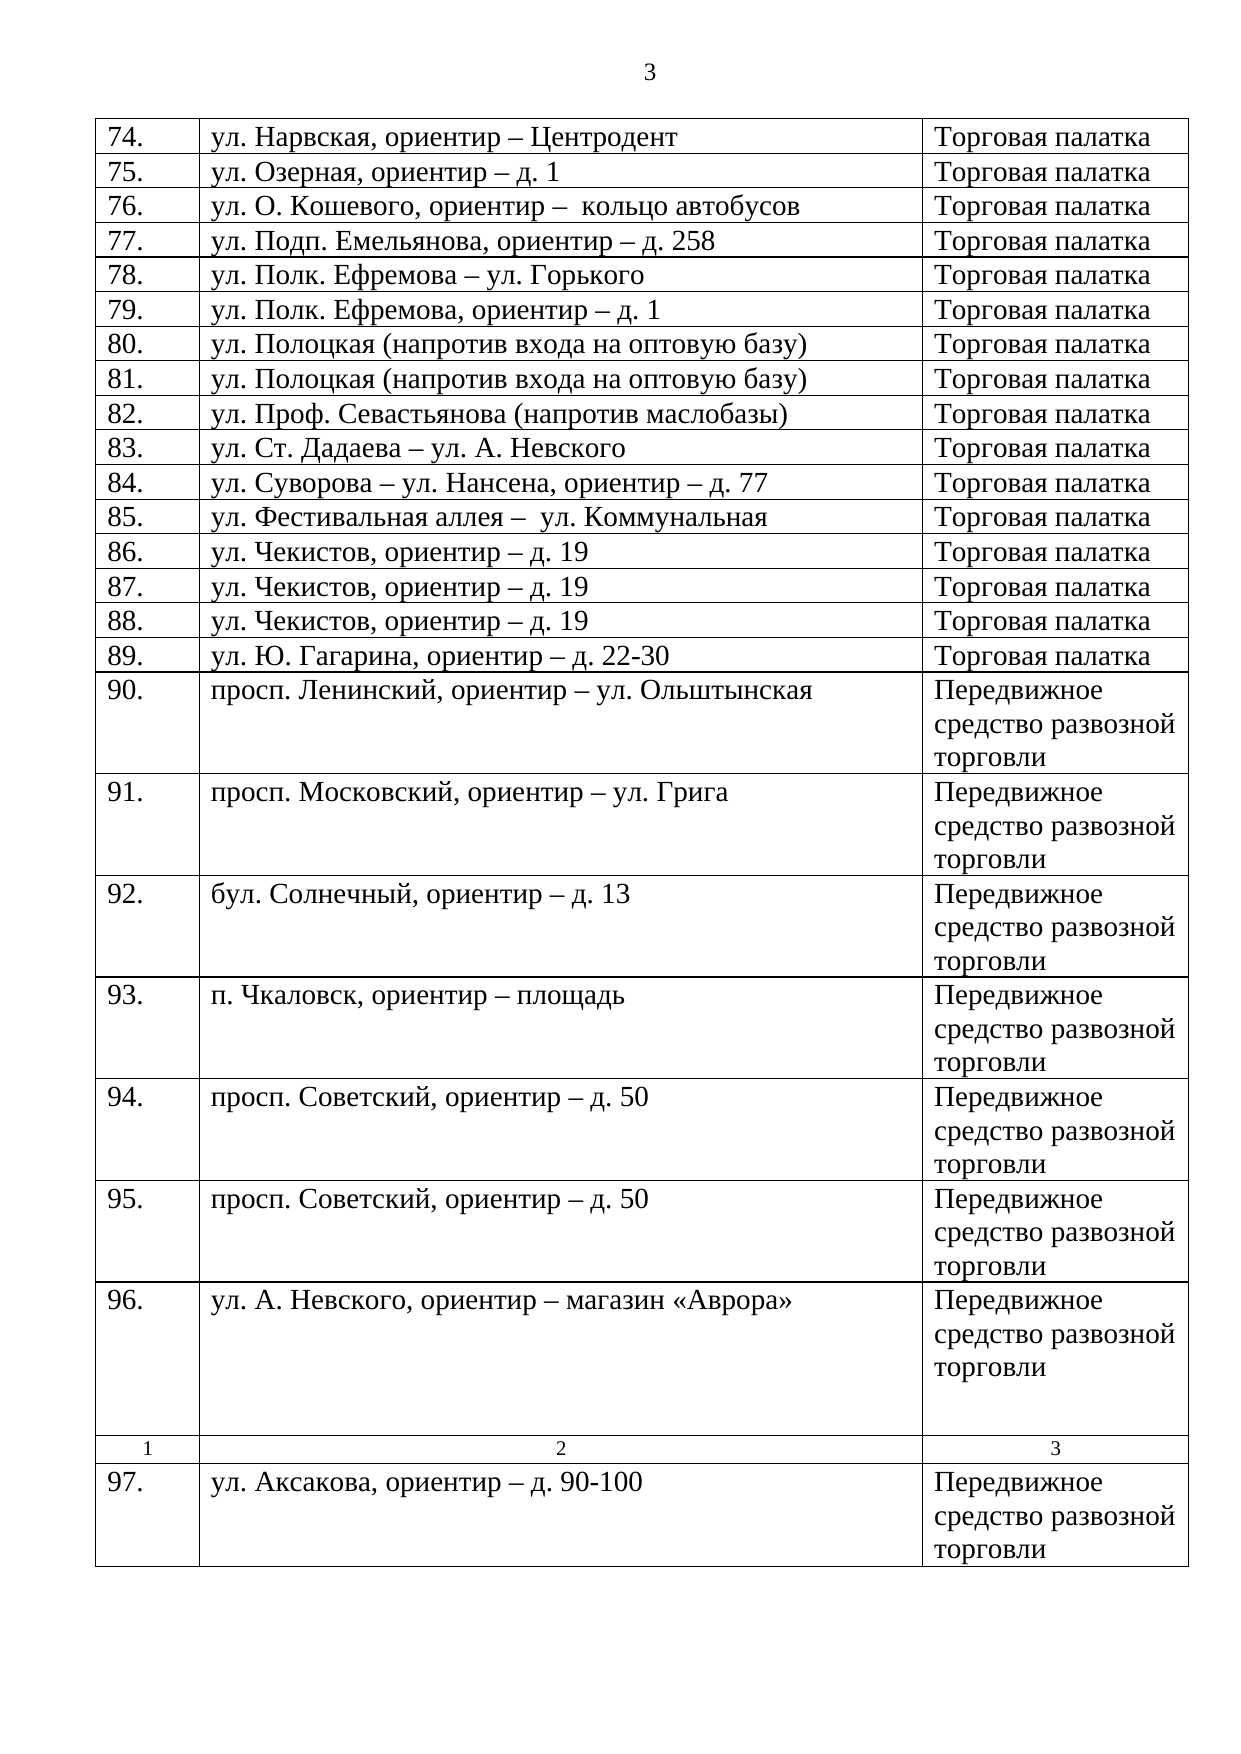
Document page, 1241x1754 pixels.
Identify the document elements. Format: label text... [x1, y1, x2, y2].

table_cell ул. Ю. Гагарина, ориентир – д. 22-30 [200, 638, 922, 671]
table_cell [96, 534, 199, 568]
table_cell Торговая палатка [923, 569, 1188, 602]
table_cell Торговая палатка [923, 292, 1188, 326]
table_cell Торговая палатка [923, 396, 1188, 429]
table_cell ул. Полк. Ефремова – ул. Горького [200, 258, 922, 291]
table_cell ул. Проф. Севастьянова (напротив маслобазы) [200, 396, 922, 429]
table_cell [96, 396, 199, 429]
table_cell [96, 119, 199, 153]
table_cell [96, 1181, 199, 1281]
table_cell Передвижное средство развозной торговли [923, 673, 1188, 773]
table_cell Передвижное средство развозной торговли [923, 1181, 1188, 1281]
table_cell [96, 465, 199, 498]
table_cell [96, 1079, 199, 1180]
table_cell просп. Ленинский, ориентир – ул. Ольштынская [200, 673, 922, 773]
table_cell [96, 1283, 199, 1435]
table_cell Торговая палатка [923, 430, 1188, 464]
table_cell просп. Советский, ориентир – д. 50 [200, 1079, 922, 1180]
table_cell просп. Советский, ориентир – д. 50 [200, 1181, 922, 1281]
table_cell [96, 1464, 199, 1566]
table_cell Торговая палатка [923, 361, 1188, 395]
table_cell [96, 430, 199, 464]
table_cell [96, 188, 199, 222]
table_cell ул. Аксакова, ориентир – д. 90-100 [200, 1464, 922, 1566]
table_cell ул. Полоцкая (напротив входа на оптовую базу) [200, 361, 922, 395]
table_cell 2 [200, 1436, 922, 1463]
table_cell ул. А. Невского, ориентир – магазин «Аврора» [200, 1283, 922, 1435]
table_cell [96, 361, 199, 395]
table_cell [96, 638, 199, 671]
table_cell Передвижное средство развозной торговли [923, 774, 1188, 875]
table_cell [96, 327, 199, 360]
table_cell [96, 603, 199, 637]
table_cell Торговая палатка [923, 603, 1188, 637]
table_cell Передвижное средство развозной торговли [923, 876, 1188, 976]
table_cell [96, 673, 199, 773]
table_cell Торговая палатка [923, 500, 1188, 533]
table_cell ул. Подп. Емельянова, ориентир – д. 258 [200, 223, 922, 256]
table_cell ул. Полоцкая (напротив входа на оптовую базу) [200, 327, 922, 360]
table_cell ул. Озерная, ориентир – д. 1 [200, 154, 922, 187]
table_cell Передвижное средство развозной торговли [923, 1079, 1188, 1180]
table_cell [96, 154, 199, 187]
table_cell ул. Фестивальная аллея – ул. Коммунальная [200, 500, 922, 533]
table_cell ул. Чекистов, ориентир – д. 19 [200, 569, 922, 602]
table_cell Передвижное средство развозной торговли [923, 978, 1188, 1078]
table_cell [96, 978, 199, 1078]
table_cell Торговая палатка [923, 223, 1188, 256]
table_cell ул. Чекистов, ориентир – д. 19 [200, 534, 922, 568]
table_cell 3 [923, 1436, 1188, 1463]
table_cell Торговая палатка [923, 638, 1188, 671]
table_cell Торговая палатка [923, 154, 1188, 187]
table_cell ул. Ст. Дадаева – ул. А. Невского [200, 430, 922, 464]
table_cell [96, 876, 199, 976]
table_cell [96, 500, 199, 533]
table_cell [96, 258, 199, 291]
table_cell Торговая палатка [923, 465, 1188, 498]
table_cell просп. Московский, ориентир – ул. Грига [200, 774, 922, 875]
table_cell бул. Солнечный, ориентир – д. 13 [200, 876, 922, 976]
table_cell ул. Суворова – ул. Нансена, ориентир – д. 77 [200, 465, 922, 498]
table_cell [96, 223, 199, 256]
table_cell Передвижное средство развозной торговли [923, 1283, 1188, 1435]
table_cell [96, 292, 199, 326]
table_cell Торговая палатка [923, 258, 1188, 291]
table_cell ул. Нарвская, ориентир – Центродент [200, 119, 922, 153]
table_cell ул. Чекистов, ориентир – д. 19 [200, 603, 922, 637]
table_cell Торговая палатка [923, 119, 1188, 153]
table_cell п. Чкаловск, ориентир – площадь [200, 978, 922, 1078]
table_cell 1 [96, 1436, 199, 1463]
table_cell [96, 569, 199, 602]
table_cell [923, 1464, 1188, 1566]
table_cell ул. О. Кошевого, ориентир – кольцо автобусов [200, 188, 922, 222]
table_cell Торговая палатка [923, 327, 1188, 360]
table_cell Торговая палатка [923, 534, 1188, 568]
table_cell Торговая палатка [923, 188, 1188, 222]
table_cell [96, 774, 199, 875]
table_cell ул. Полк. Ефремова, ориентир – д. 1 [200, 292, 922, 326]
